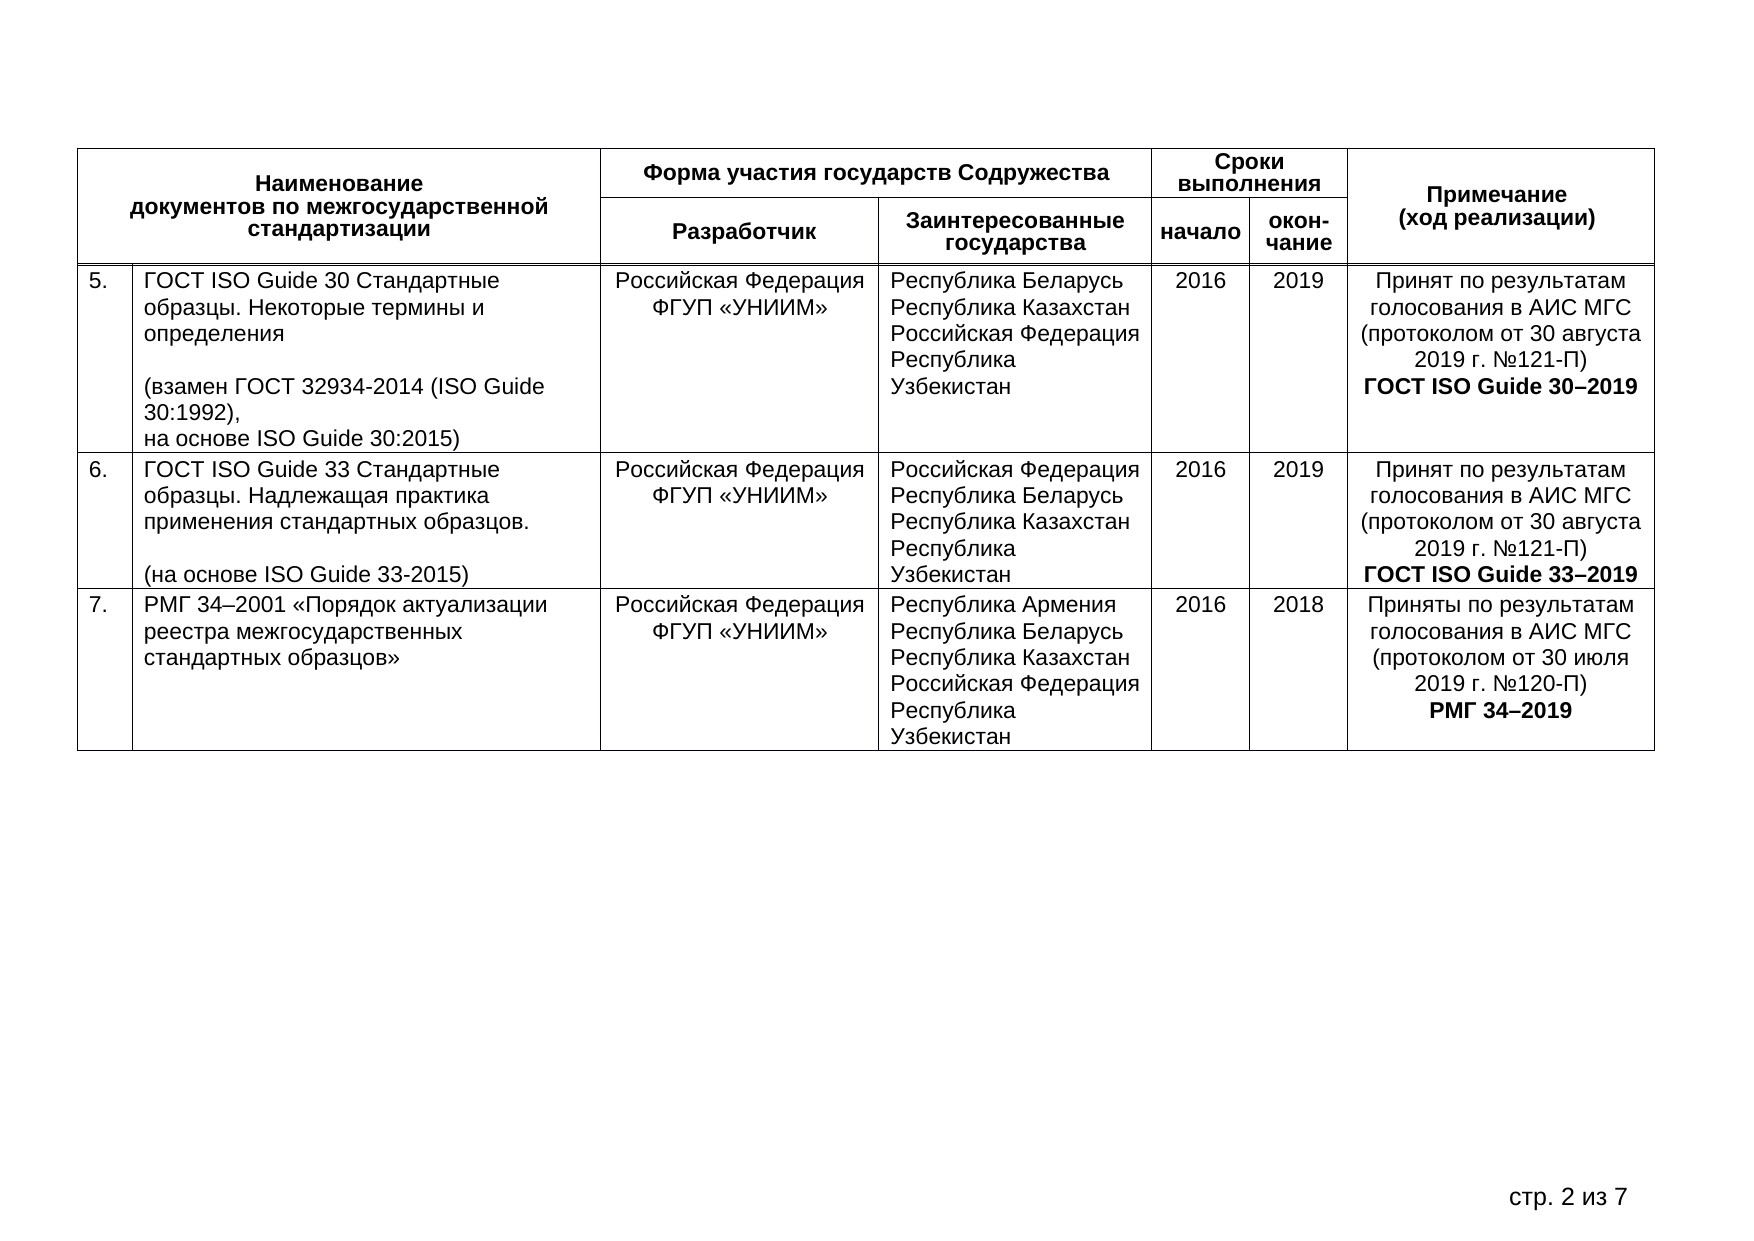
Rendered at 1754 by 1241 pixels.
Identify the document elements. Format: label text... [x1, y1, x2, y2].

table_cell 2018 [1250, 589, 1347, 749]
table_cell [78, 589, 132, 749]
table_cell 2019 [1250, 453, 1347, 587]
table_cell Республика Армения Республика Беларусь Республика Казахстан Российская Федерация Республика Узбекистан [879, 589, 1151, 749]
table_cell 2016 [1152, 453, 1249, 587]
table_cell Принят по результатам голосования в АИС МГС (протоколом от 30 августа 2019 г. №121-П) ГОСТ ISO Guide 30–2019 [1348, 266, 1654, 452]
table_cell Принят по результатам голосования в АИС МГС (протоколом от 30 августа 2019 г. №121-П) ГОСТ ISO Guide 33–2019 [1348, 453, 1654, 587]
table_cell РМГ 34–2001 «Порядок актуализации реестра межгосударственных стандартных образцов» [133, 589, 600, 749]
table_header Форма участия государств Содружества [601, 149, 1151, 197]
table_cell Российская Федерация ФГУП «УНИИМ» [601, 453, 878, 587]
table_cell ГОСТ ISO Guide 30 Стандартные образцы. Некоторые термины и определения (взамен ГОСТ 32934-2014 (ISO Guide 30:1992), на основе ISO Guide 30:2015) [133, 266, 600, 452]
table_cell Приняты по результатам голосования в АИС МГС (протоколом от 30 июля 2019 г. №120-П) РМГ 34–2019 [1348, 589, 1654, 749]
table_cell 2016 [1152, 266, 1249, 452]
table_cell Заинтересованные государства [879, 198, 1151, 263]
table_cell Российская Федерация ФГУП «УНИИМ» [601, 266, 878, 452]
table_header Сроки выполнения [1152, 149, 1347, 197]
table_cell ГОСТ ISO Guide 33 Стандартные образцы. Надлежащая практика применения стандартных образцов. (на основе ISO Guide 33-2015) [133, 453, 600, 587]
table_cell Республика Беларусь Республика Казахстан Российская Федерация Республика Узбекистан [879, 266, 1151, 452]
table_cell [78, 453, 132, 587]
table_cell 2019 [1250, 266, 1347, 452]
table_cell 2016 [1152, 589, 1249, 749]
table_cell Российская Федерация Республика Беларусь Республика Казахстан Республика Узбекистан [879, 453, 1151, 587]
table_cell окон-чание [1250, 198, 1347, 263]
table_cell [78, 266, 132, 452]
table_cell начало [1152, 198, 1249, 263]
table_cell Российская Федерация ФГУП «УНИИМ» [601, 589, 878, 749]
table_header Примечание (ход реализации) [1348, 149, 1654, 263]
table_header Наименование документов по межгосударственной стандартизации [78, 149, 600, 263]
table_cell Разработчик [601, 198, 878, 263]
